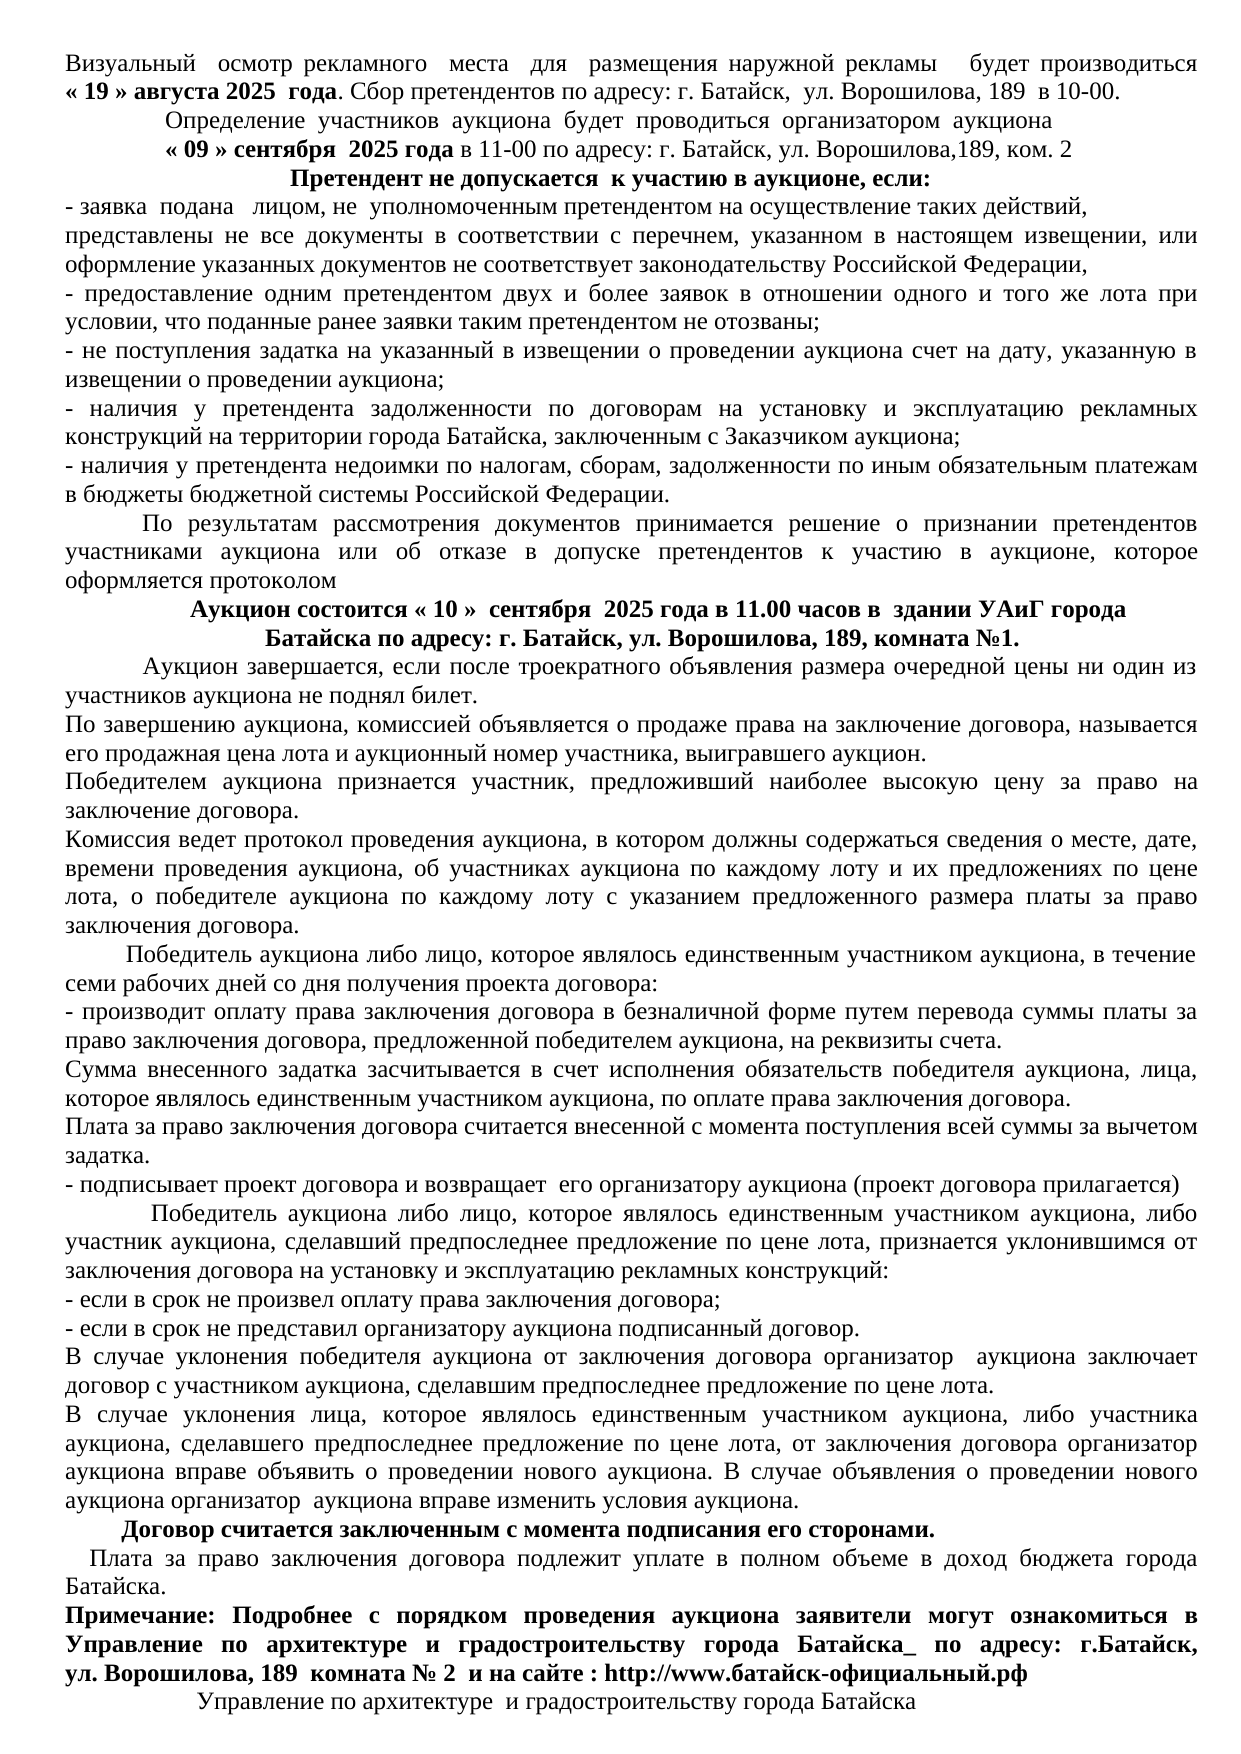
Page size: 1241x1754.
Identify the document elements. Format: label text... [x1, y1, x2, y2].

text Батайска по адресу: г. Батайск, ул. Ворошилова, 189, комната №1. [65, 623, 1199, 651]
text - производит оплату права заключения договора в безналичной форме путем перевода суммы платы за право заключения договора, предложенной победителем аукциона, на реквизиты счета. [65, 996, 1199, 1054]
text « 09 » сентября 2025 года в 11-00 по адресу: г. Батайск, ул. Ворошилова,189, ком. 2 [65, 134, 1199, 163]
text В случае уклонения лица, которое являлось единственным участником аукциона, либо участника аукциона, сделавшего предпоследнее предложение по цене лота, от заключения договора организатор аукциона вправе объявить о проведении нового аукциона. В случае объявления о проведении нового аукциона организатор аукциона вправе изменить условия аукциона. [65, 1399, 1199, 1514]
text Претендент не допускается к участию в аукционе, если: [65, 163, 1199, 191]
text Победитель аукциона либо лицо, которое являлось единственным участником аукциона, либо участник аукциона, сделавший предпоследнее предложение по цене лота, признается уклонившимся от заключения договора на установку и эксплуатацию рекламных конструкций: [65, 1198, 1199, 1284]
text - подписывает проект договора и возвращает его организатору аукциона (проект договора прилагается) [65, 1169, 1199, 1198]
text - наличия у претендента недоимки по налогам, сборам, задолженности по иным обязательным платежам в бюджеты бюджетной системы Российской Федерации. [65, 450, 1199, 508]
text - заявка подана лицом, не уполномоченным претендентом на осуществление таких действий, [65, 191, 1199, 220]
text Определение участников аукциона будет проводиться организатором аукциона [65, 105, 1199, 134]
text Победитель аукциона либо лицо, которое являлось единственным участником аукциона, в течение семи рабочих дней со дня получения проекта договора: [65, 939, 1199, 996]
text Плата за право заключения договора считается внесенной с момента поступления всей суммы за вычетом задатка. [65, 1111, 1199, 1169]
text По завершению аукциона, комиссией объявляется о продаже права на заключение договора, называется его продажная цена лота и аукционный номер участника, выигравшего аукцион. [65, 709, 1199, 766]
text Аукцион завершается, если после троекратного объявления размера очередной цены ни один из участников аукциона не поднял билет. [65, 651, 1199, 709]
text - если в срок не представил организатору аукциона подписанный договор. [65, 1313, 1199, 1341]
text Примечание: Подробнее с порядком проведения аукциона заявители могут ознакомиться в Управление по архитектуре и градостроительству города Батайска_ по адресу: г.Батайск, ул. Ворошилова, 189 комната № 2 и на сайте : http://www.батайск-официальный.рф [65, 1600, 1199, 1686]
text Аукцион состоится « 10 » сентября 2025 года в 11.00 часов в здании УАиГ города [65, 594, 1199, 623]
text Комиссия ведет протокол проведения аукциона, в котором должны содержаться сведения о месте, дате, времени проведения аукциона, об участниках аукциона по каждому лоту и их предложениях по цене лота, о победителе аукциона по каждому лоту с указанием предложенного размера платы за право заключения договора. [65, 824, 1199, 939]
text Управление по архитектуре и градостроительству города Батайска [65, 1686, 1199, 1715]
text - если в срок не произвел оплату права заключения договора; [65, 1284, 1199, 1313]
text В случае уклонения победителя аукциона от заключения договора организатор аукциона заключает договор с участником аукциона, сделавшим предпоследнее предложение по цене лота. [65, 1341, 1199, 1399]
text - предоставление одним претендентом двух и более заявок в отношении одного и того же лота при условии, что поданные ранее заявки таким претендентом не отозваны; [65, 278, 1199, 335]
text - не поступления задатка на указанный в извещении о проведении аукциона счет на дату, указанную в извещении о проведении аукциона; [65, 335, 1199, 393]
text - наличия у претендента задолженности по договорам на установку и эксплуатацию рекламных конструкций на территории города Батайска, заключенным с Заказчиком аукциона; [65, 393, 1199, 450]
text Сумма внесенного задатка засчитывается в счет исполнения обязательств победителя аукциона, лица, которое являлось единственным участником аукциона, по оплате права заключения договора. [65, 1054, 1199, 1111]
text Визуальный осмотр рекламного места для размещения наружной рекламы будет производиться « 19 » августа 2025 года. Сбор претендентов по адресу: г. Батайск, ул. Ворошилова, 189 в 10-00. [65, 48, 1199, 105]
text По результатам рассмотрения документов принимается решение о признании претендентов участниками аукциона или об отказе в допуске претендентов к участию в аукционе, которое оформляется протоколом [65, 508, 1199, 594]
text Договор считается заключенным с момента подписания его сторонами. [65, 1514, 1199, 1543]
text Победителем аукциона признается участник, предложивший наиболее высокую цену за право на заключение договора. [65, 766, 1199, 824]
text представлены не все документы в соответствии с перечнем, указанном в настоящем извещении, или оформление указанных документов не соответствует законодательству Российской Федерации, [65, 220, 1199, 278]
text Плата за право заключения договора подлежит уплате в полном объеме в доход бюджета города Батайска. [65, 1543, 1199, 1600]
